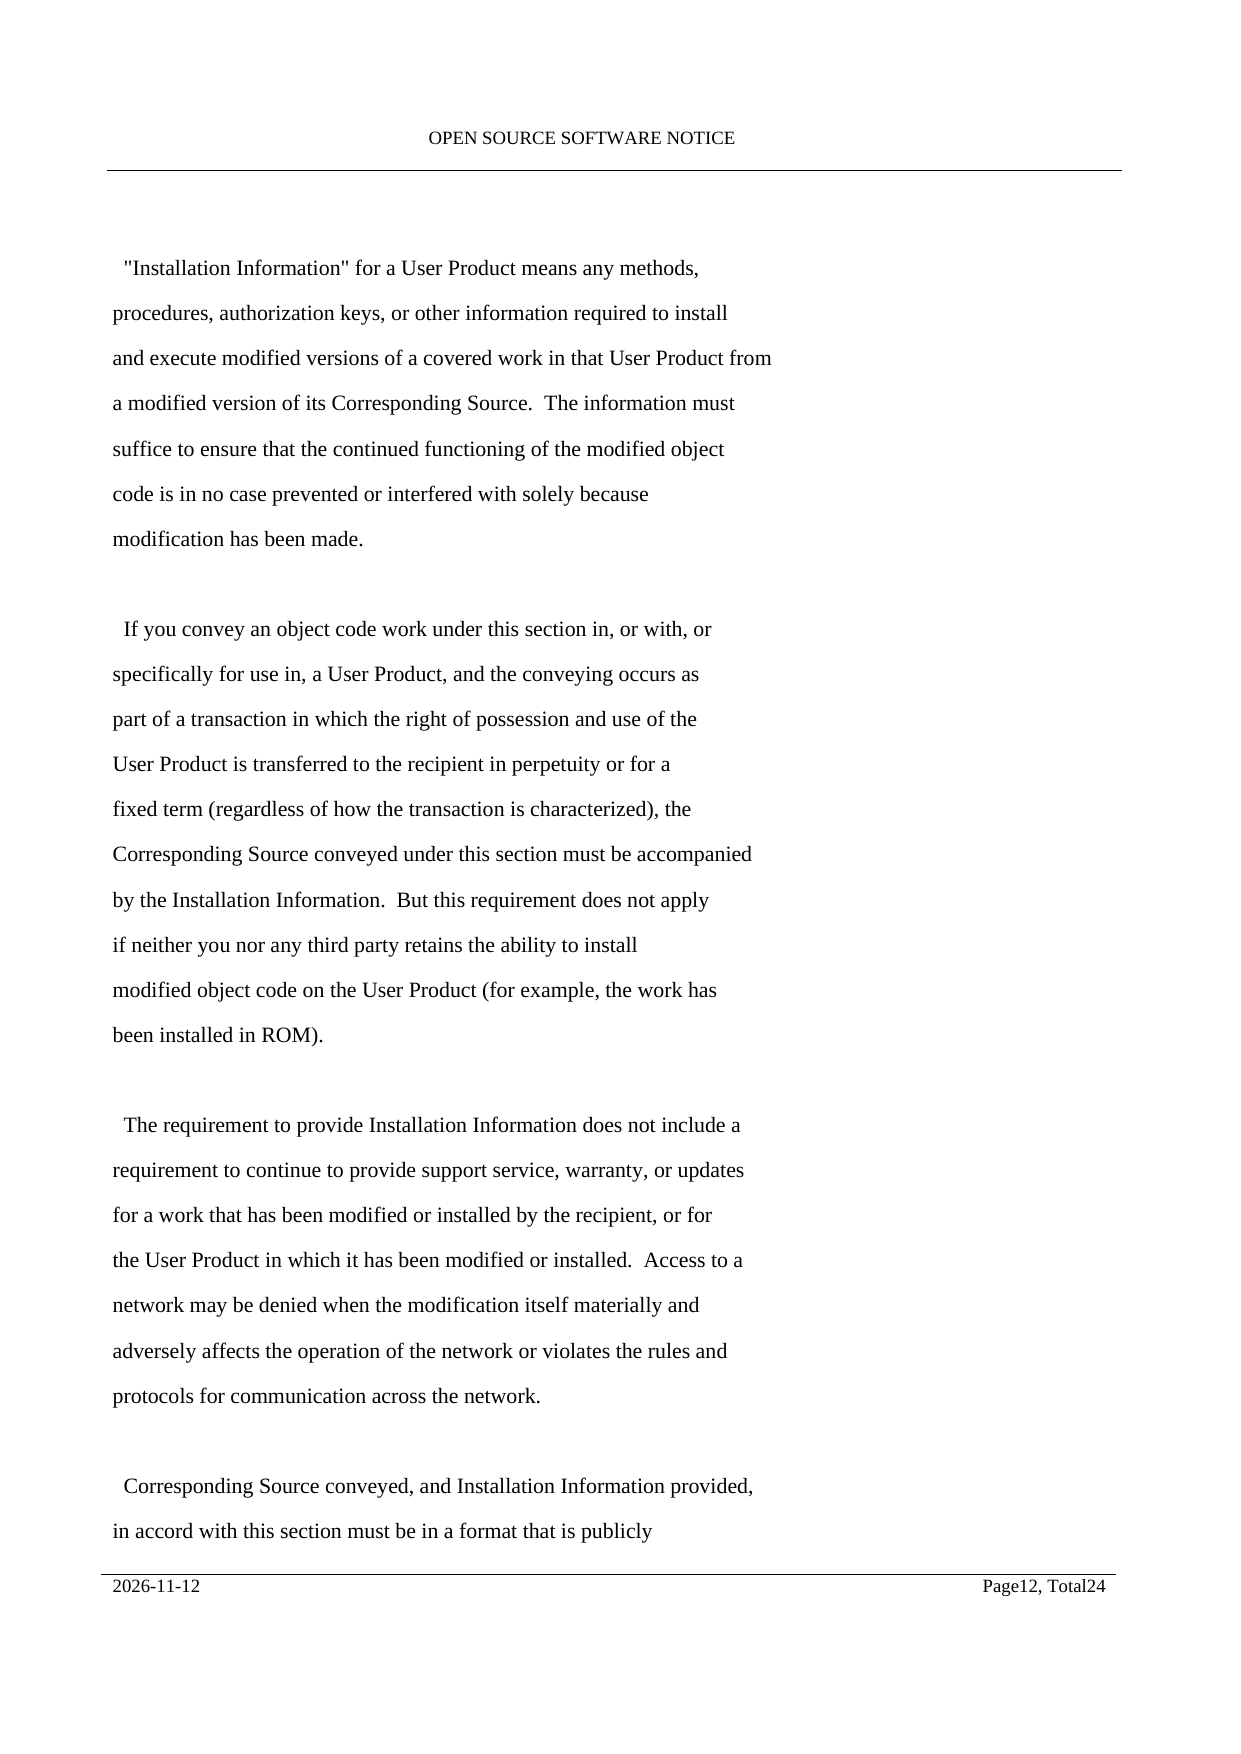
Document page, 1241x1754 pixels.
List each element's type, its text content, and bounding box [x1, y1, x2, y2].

text been installed in ROM). [112, 1018, 1128, 1051]
text suffice to ensure that the continued functioning of the modified object [112, 432, 1128, 464]
text Corresponding Source conveyed, and Installation Information provided, [112, 1469, 1128, 1502]
text protocols for communication across the network. [112, 1379, 1128, 1412]
text adversely affects the operation of the network or violates the rules and [112, 1334, 1128, 1366]
text requirement to continue to provide support service, warranty, or updates [112, 1153, 1128, 1186]
text the User Product in which it has been modified or installed. Access to a [112, 1244, 1128, 1276]
text If you convey an object code work under this section in, or with, or [112, 612, 1128, 645]
text part of a transaction in which the right of possession and use of the [112, 702, 1128, 735]
text procedures, authorization keys, or other information required to install [112, 297, 1128, 329]
text modification has been made. [112, 522, 1128, 554]
text if neither you nor any third party retains the ability to install [112, 928, 1128, 961]
text User Product is transferred to the recipient in perpetuity or for a [112, 748, 1128, 780]
text "Installation Information" for a User Product means any methods, [112, 251, 1128, 284]
text by the Installation Information. But this requirement does not apply [112, 883, 1128, 915]
text and execute modified versions of a covered work in that User Product from [112, 342, 1128, 374]
text Corresponding Source conveyed under this section must be accompanied [112, 838, 1128, 870]
text for a work that has been modified or installed by the recipient, or for [112, 1199, 1128, 1231]
text in accord with this section must be in a format that is publicly [112, 1514, 1128, 1547]
text The requirement to provide Installation Information does not include a [112, 1108, 1128, 1141]
text fixed term (regardless of how the transaction is characterized), the [112, 793, 1128, 825]
text network may be denied when the modification itself materially and [112, 1289, 1128, 1321]
text specifically for use in, a User Product, and the conveying occurs as [112, 657, 1128, 690]
text modified object code on the User Product (for example, the work has [112, 973, 1128, 1006]
text a modified version of its Corresponding Source. The information must [112, 387, 1128, 419]
text code is in no case prevented or interfered with solely because [112, 477, 1128, 509]
